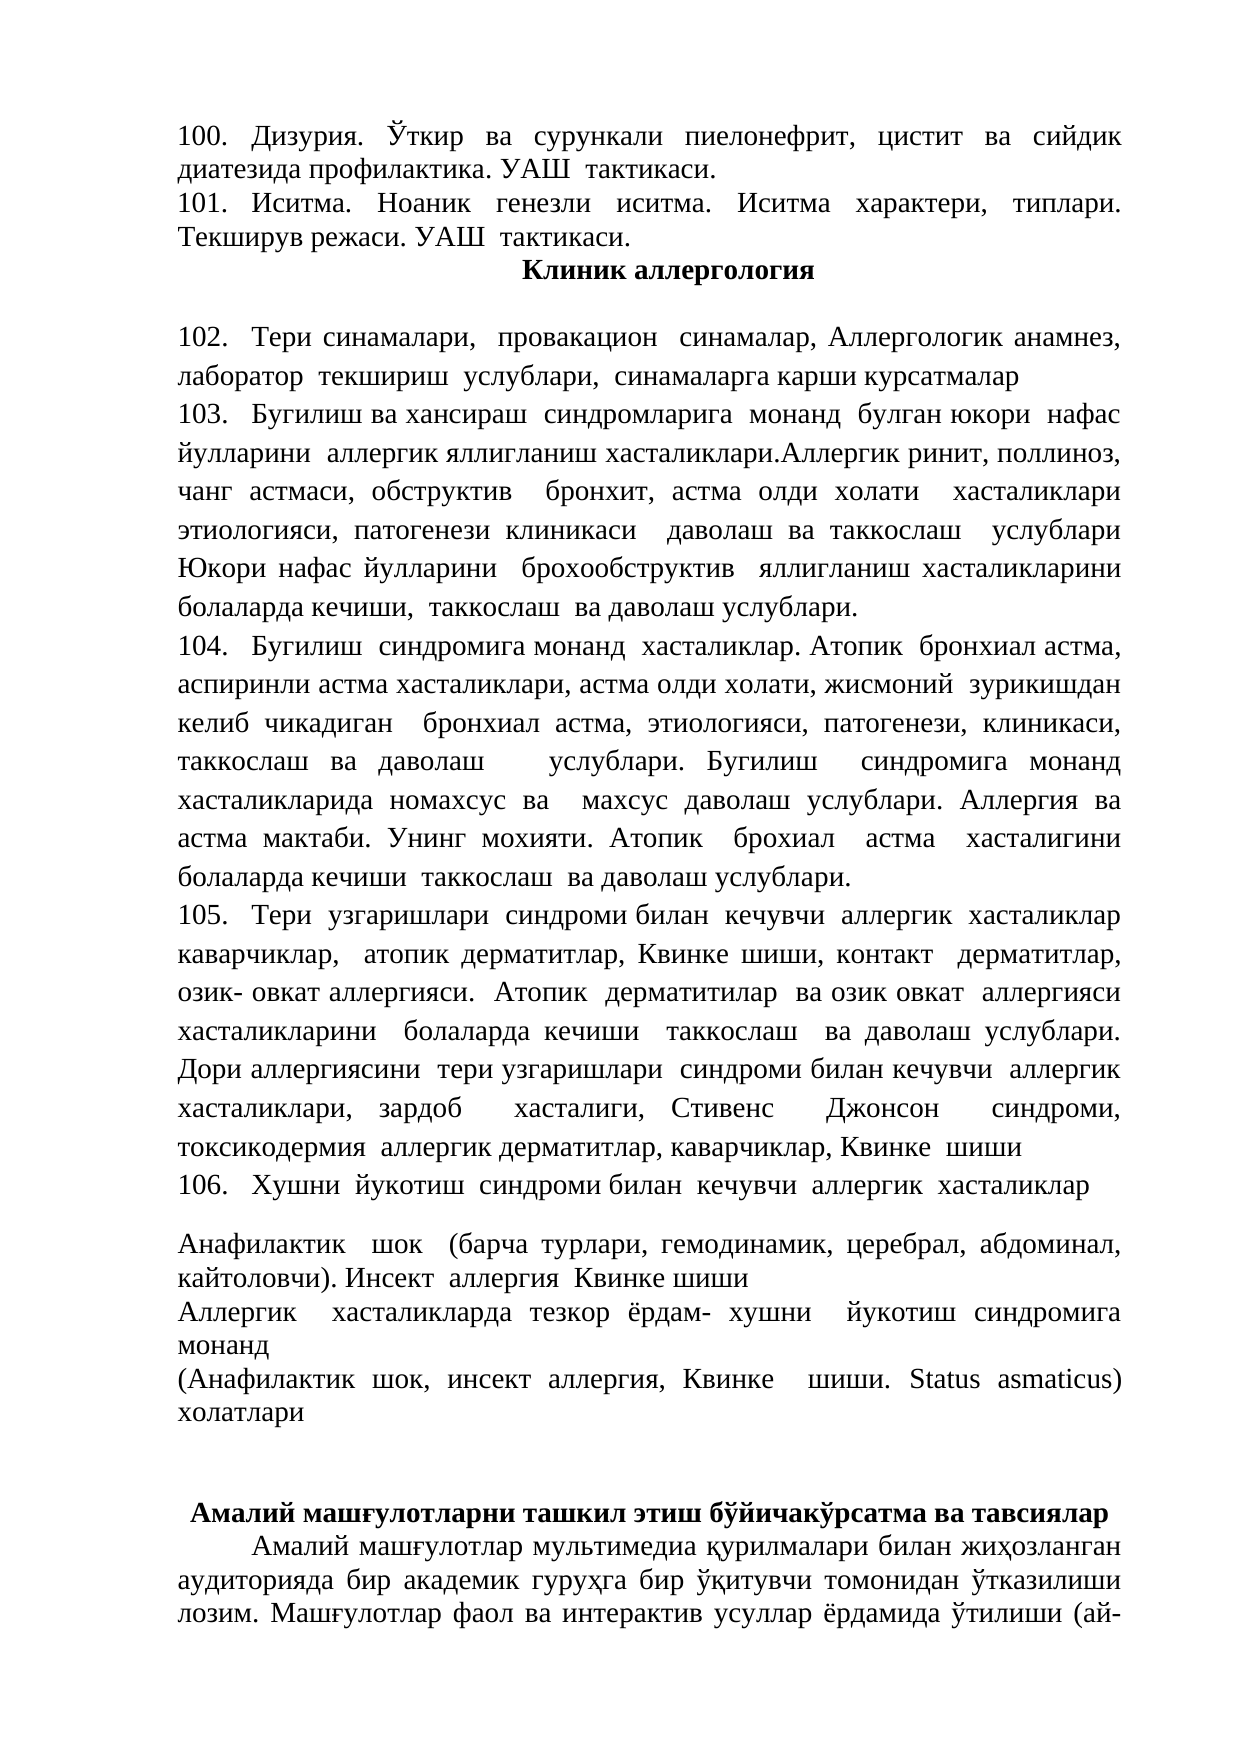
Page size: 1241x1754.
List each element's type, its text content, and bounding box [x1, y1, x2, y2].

text Анафилактик шок (барча турлари, гемодинамик, церебрал, абдоминал, кайтоловчи). Инсект аллергия Квинке шиши [177, 1227, 1122, 1294]
list Дизурия. Ўткир ва сурункали пиелонефрит, цистит ва сийдик диатезида профилактика. УАШ тактикаси. [177, 118, 1122, 185]
list Тери узгаришлари синдроми билан кечувчи аллергик хасталиклар каварчиклар, атопик дерматитлар, Квинке шиши, контакт дерматитлар, озик- овкат аллергияси. Атопик дерматитилар ва озик овкат аллергияси хасталикларини болаларда кечиши таккослаш ва даволаш услублари. Дори аллергиясини тери узгаришлари синдроми билан кечувчи аллергик хасталиклари, зардоб хасталиги, Стивенс Джонсон синдроми, токсикодермия аллергик дерматитлар, каварчиклар, Квинке шиши [177, 897, 1122, 1162]
list Бугилиш синдромига монанд хасталиклар. Атопик бронхиал астма, аспиринли астма хасталиклари, астма олди холати, жисмоний зурикишдан келиб чикадиган бронхиал астма, этиологияси, патогенези, клиникаси, таккослаш ва даволаш услублари. Бугилиш синдромига монанд хасталикларида номахсус ва махсус даволаш услублари. Аллергия ва астма мактаби. Унинг мохияти. Атопик брохиал астма хасталигини болаларда кечиши таккослаш ва даволаш услублари. [177, 628, 1122, 892]
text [177, 1528, 1122, 1629]
list Бугилиш ва хансираш синдромларига монанд булган юкори нафас йулларини аллергик яллигланиш хасталиклари.Аллергик ринит, поллиноз, чанг астмаси, обструктив бронхит, астма олди холати хасталиклари этиологияси, патогенези клиникаси даволаш ва таккослаш услублари Юкори нафас йулларини брохообструктив яллигланиш хасталикларини болаларда кечиши, таккослаш ва даволаш услублари. [177, 396, 1122, 623]
text (Анафилактик шок, инсект аллергия, Квинке шиши. Status asmaticus) холатлари [177, 1361, 1122, 1428]
list Иситма. Ноаник генезли иситма. Иситма характери, типлари. Текширув режаси. УАШ тактикаси. [177, 185, 1122, 252]
text Амалий машғулотларни ташкил этиш бўйичакўрсатма ва тавсиялар [177, 1495, 1122, 1528]
text Клиник аллергология [215, 252, 1122, 286]
list Тери синамалари, провакацион синамалар, Аллергологик анамнез, лаборатор текшириш услублари, синамаларга карши курсатмалар [177, 319, 1122, 391]
text Аллергик хасталикларда тезкор ёрдам- хушни йукотиш синдромига монанд [177, 1294, 1122, 1361]
list Хушни йукотиш синдроми билан кечувчи аллергик хасталиклар [177, 1167, 1122, 1201]
